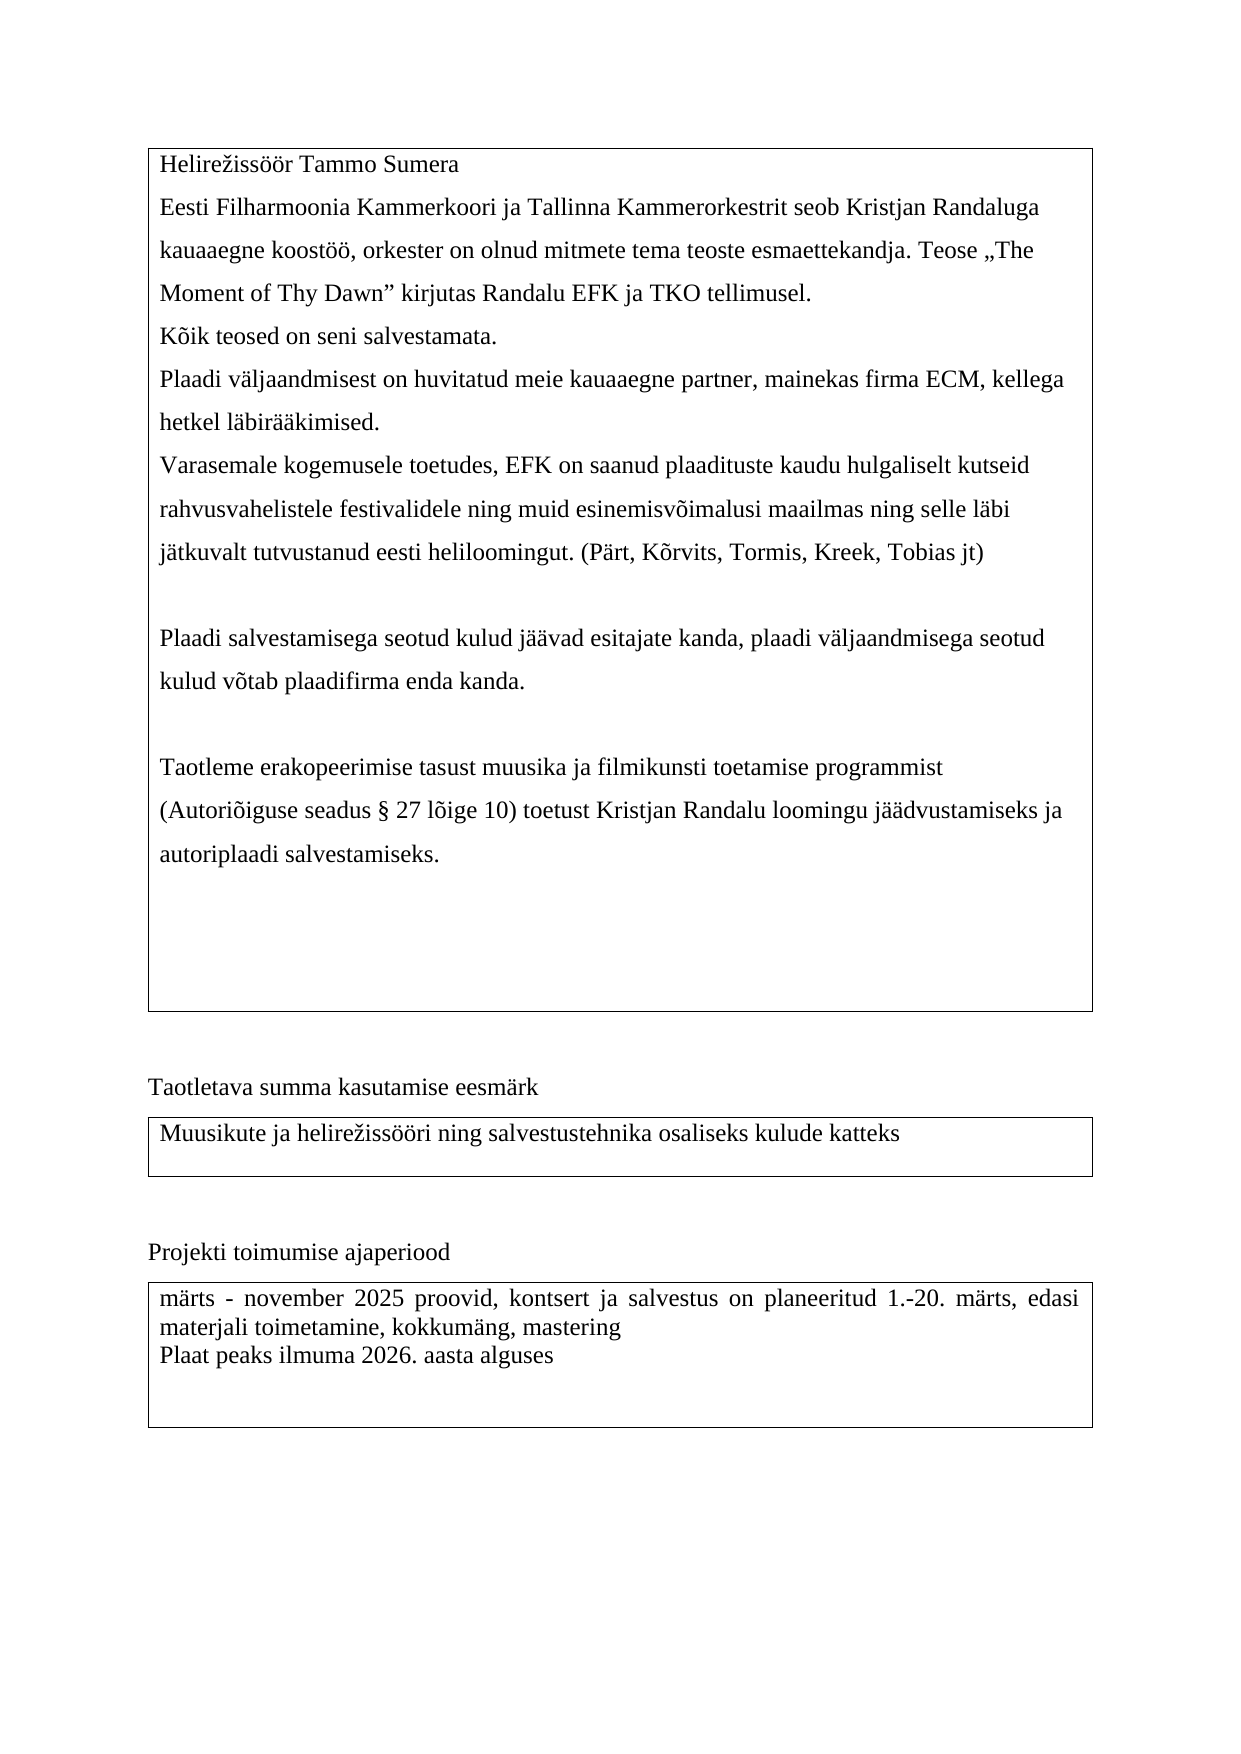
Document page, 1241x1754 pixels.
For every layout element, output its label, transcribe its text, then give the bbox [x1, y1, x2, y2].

table_header märts - november 2025 proovid, kontsert ja salvestus on planeeritud 1.-20. märts, edasi materjali toimetamine, kokkumäng, mastering Plaat peaks ilmuma 2026. aasta alguses [149, 1283, 1092, 1427]
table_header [149, 149, 1092, 1011]
table_header Muusikute ja helirežissööri ning salvestustehnika osaliseks kulude katteks [149, 1118, 1092, 1176]
text Taotletava summa kasutamise eesmärk [148, 1072, 1093, 1101]
text Projekti toimumise ajaperiood [148, 1237, 1093, 1265]
